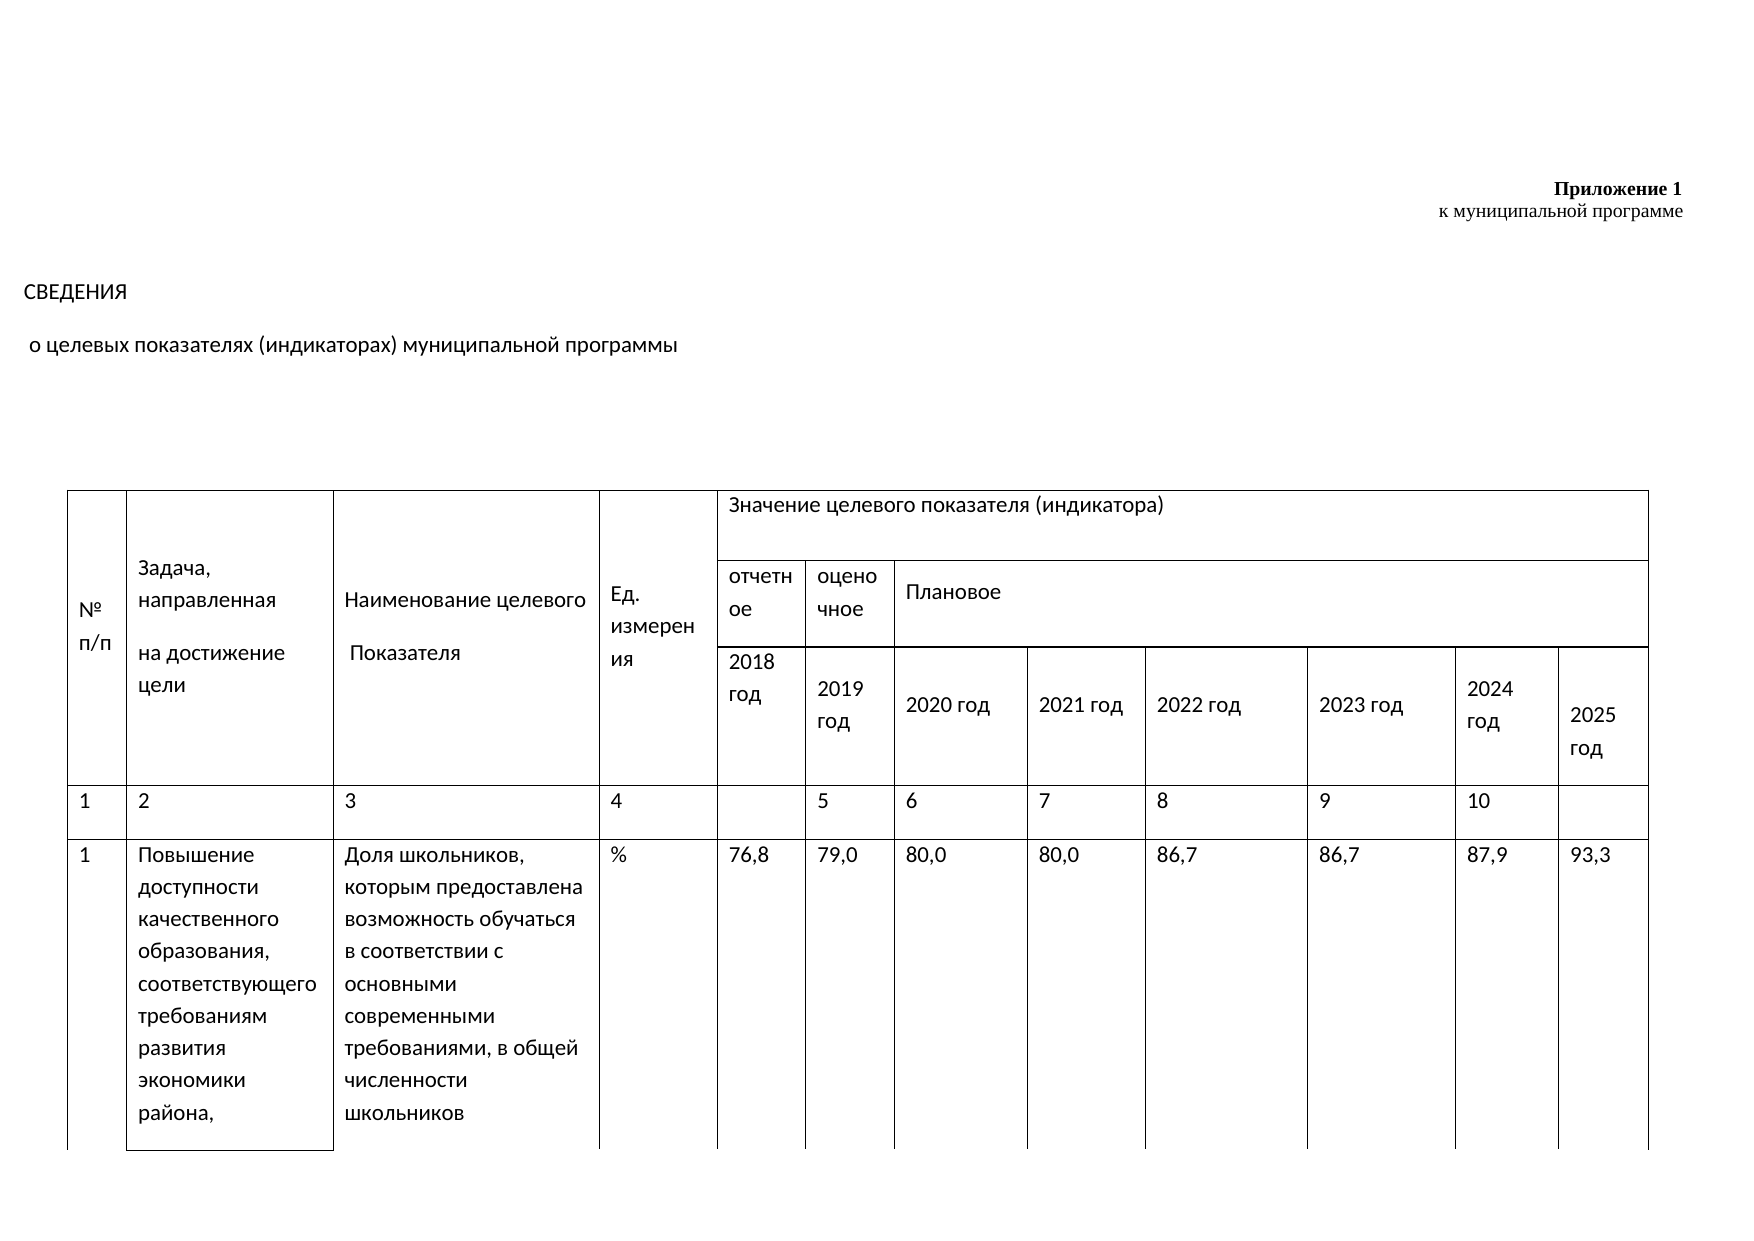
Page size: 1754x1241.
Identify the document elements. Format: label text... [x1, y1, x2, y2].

table_cell 8 [1146, 786, 1307, 839]
table_cell 10 [1456, 786, 1558, 839]
table_cell 2019 год [806, 648, 894, 785]
table_cell 3 [334, 786, 599, 839]
table_cell 2025 год [1559, 648, 1648, 785]
table_cell 6 [895, 786, 1027, 839]
table_cell оценочное [806, 561, 894, 646]
table_cell [718, 786, 805, 839]
table_cell % [599, 840, 717, 1150]
table_cell 9 [1308, 786, 1455, 839]
table_cell 5 [806, 786, 894, 839]
table_cell 2018 год [718, 648, 805, 785]
table_header Значение целевого показателя (индикатора) [718, 491, 1648, 560]
table_cell 1 [68, 840, 126, 1150]
table_cell Плановое [895, 561, 1648, 646]
table_cell 2024 год [1456, 648, 1558, 785]
table_header Ед. измерения [600, 491, 717, 785]
table_cell 2023 год [1308, 648, 1455, 785]
table_cell 2021 год [1028, 648, 1145, 785]
table_cell 76,8 [717, 840, 806, 1150]
table_cell [1559, 786, 1648, 839]
text к муниципальной программе [24, 199, 1683, 222]
table_cell 93,3 [1559, 840, 1648, 1150]
table_header Задача, направленная на достижение цели [127, 491, 333, 785]
table_header № п/п [68, 491, 126, 785]
table_header Наименование целевого Показателя [334, 491, 599, 785]
table_cell 80,0 [894, 840, 1027, 1150]
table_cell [127, 840, 333, 1150]
table_cell 2020 год [895, 648, 1027, 785]
text о целевых показателях (индикаторах) муниципальной программы [24, 330, 1683, 358]
table_cell 2022 год [1146, 648, 1307, 785]
table_cell Доля школьников, которым предоставлена возможность обучаться в соответствии с основными современными требованиями, в общей численности школьников [334, 840, 599, 1150]
table_cell 87,9 [1456, 840, 1559, 1150]
table_cell 1 [68, 786, 126, 839]
table_cell 2 [127, 786, 333, 839]
table_cell 80,0 [1027, 840, 1145, 1150]
table_cell 86,7 [1145, 840, 1308, 1150]
text СВЕДЕНИЯ [24, 277, 1683, 305]
table_cell 4 [600, 786, 717, 839]
table_cell отчетное [718, 561, 805, 646]
table_cell 79,0 [806, 840, 894, 1150]
table_cell 7 [1028, 786, 1145, 839]
table_cell 86,7 [1308, 840, 1456, 1150]
text Приложение 1 [24, 177, 1683, 199]
